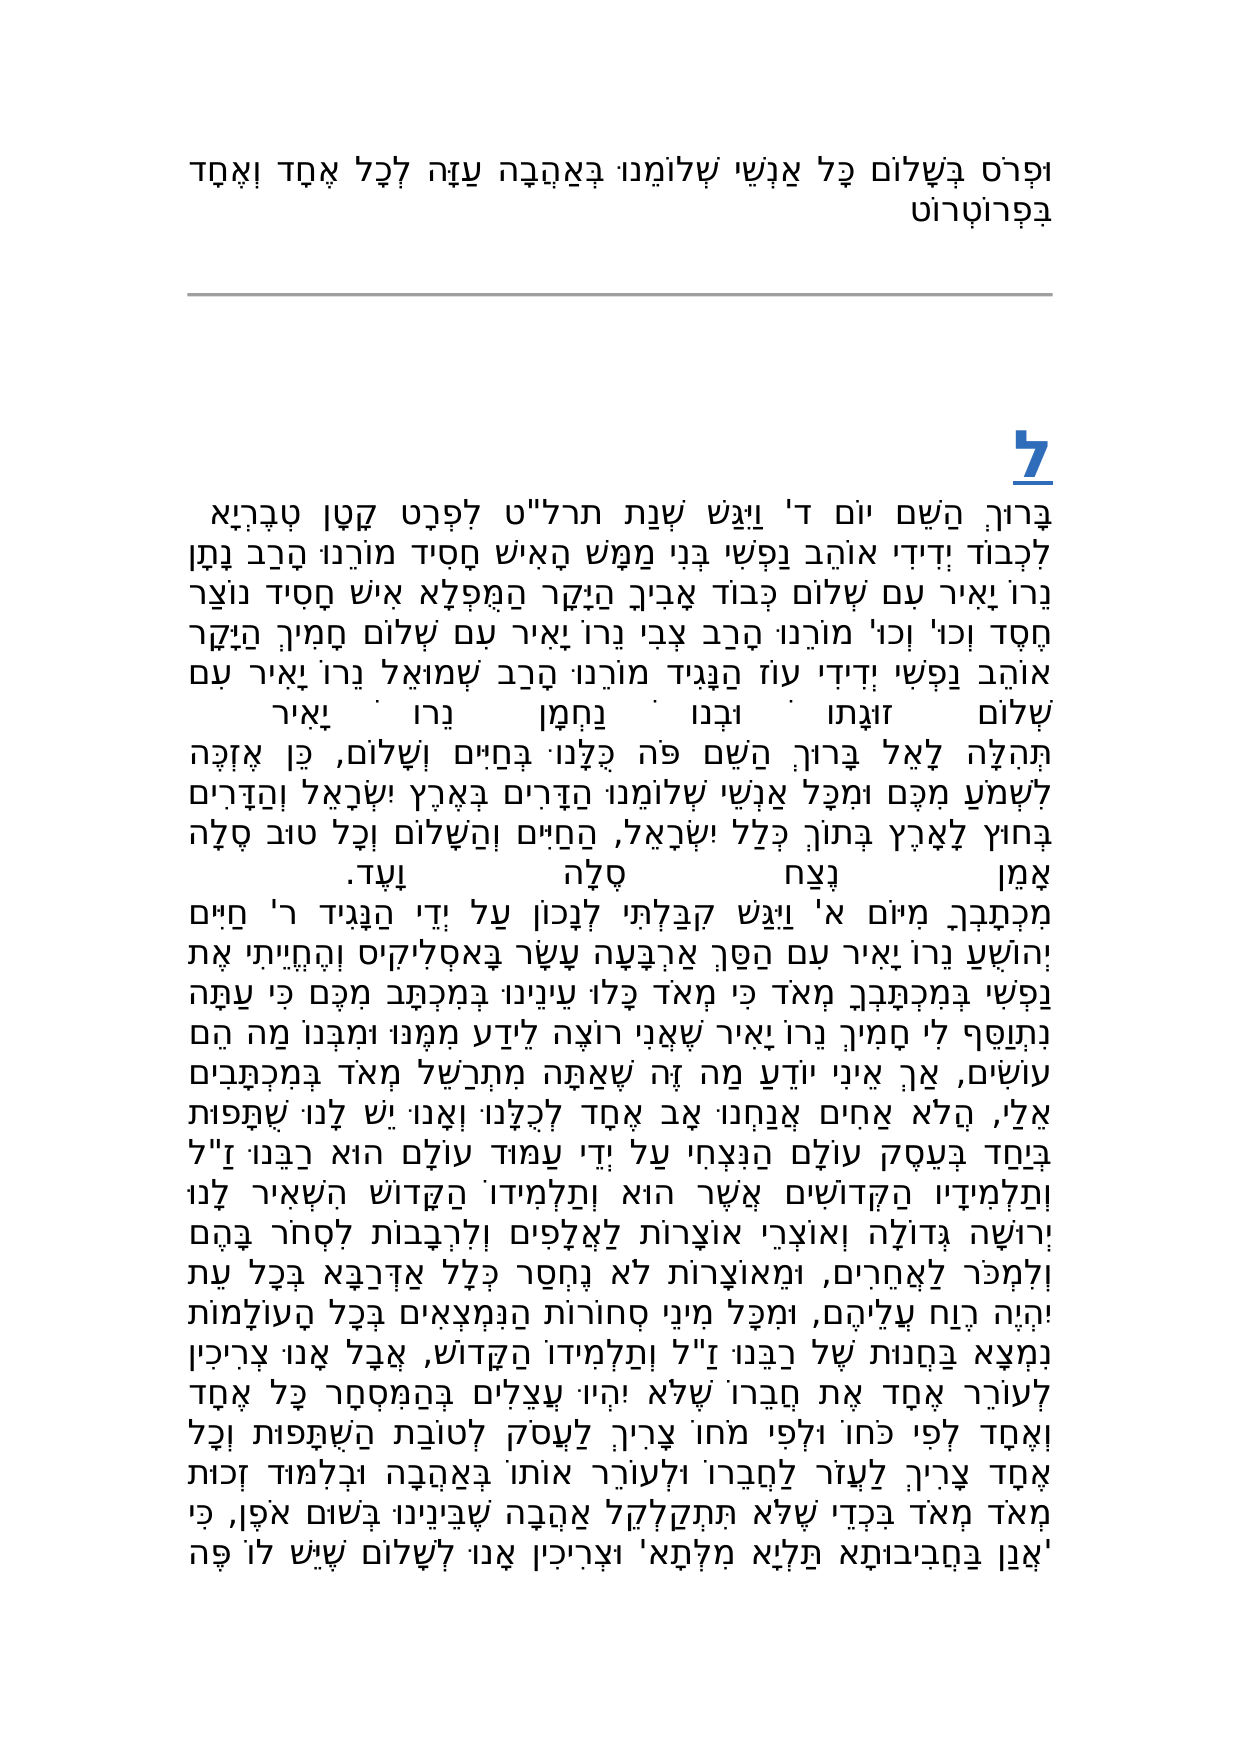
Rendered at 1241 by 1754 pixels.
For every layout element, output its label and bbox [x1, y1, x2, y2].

text [187, 150, 1053, 259]
text [187, 416, 1053, 1573]
